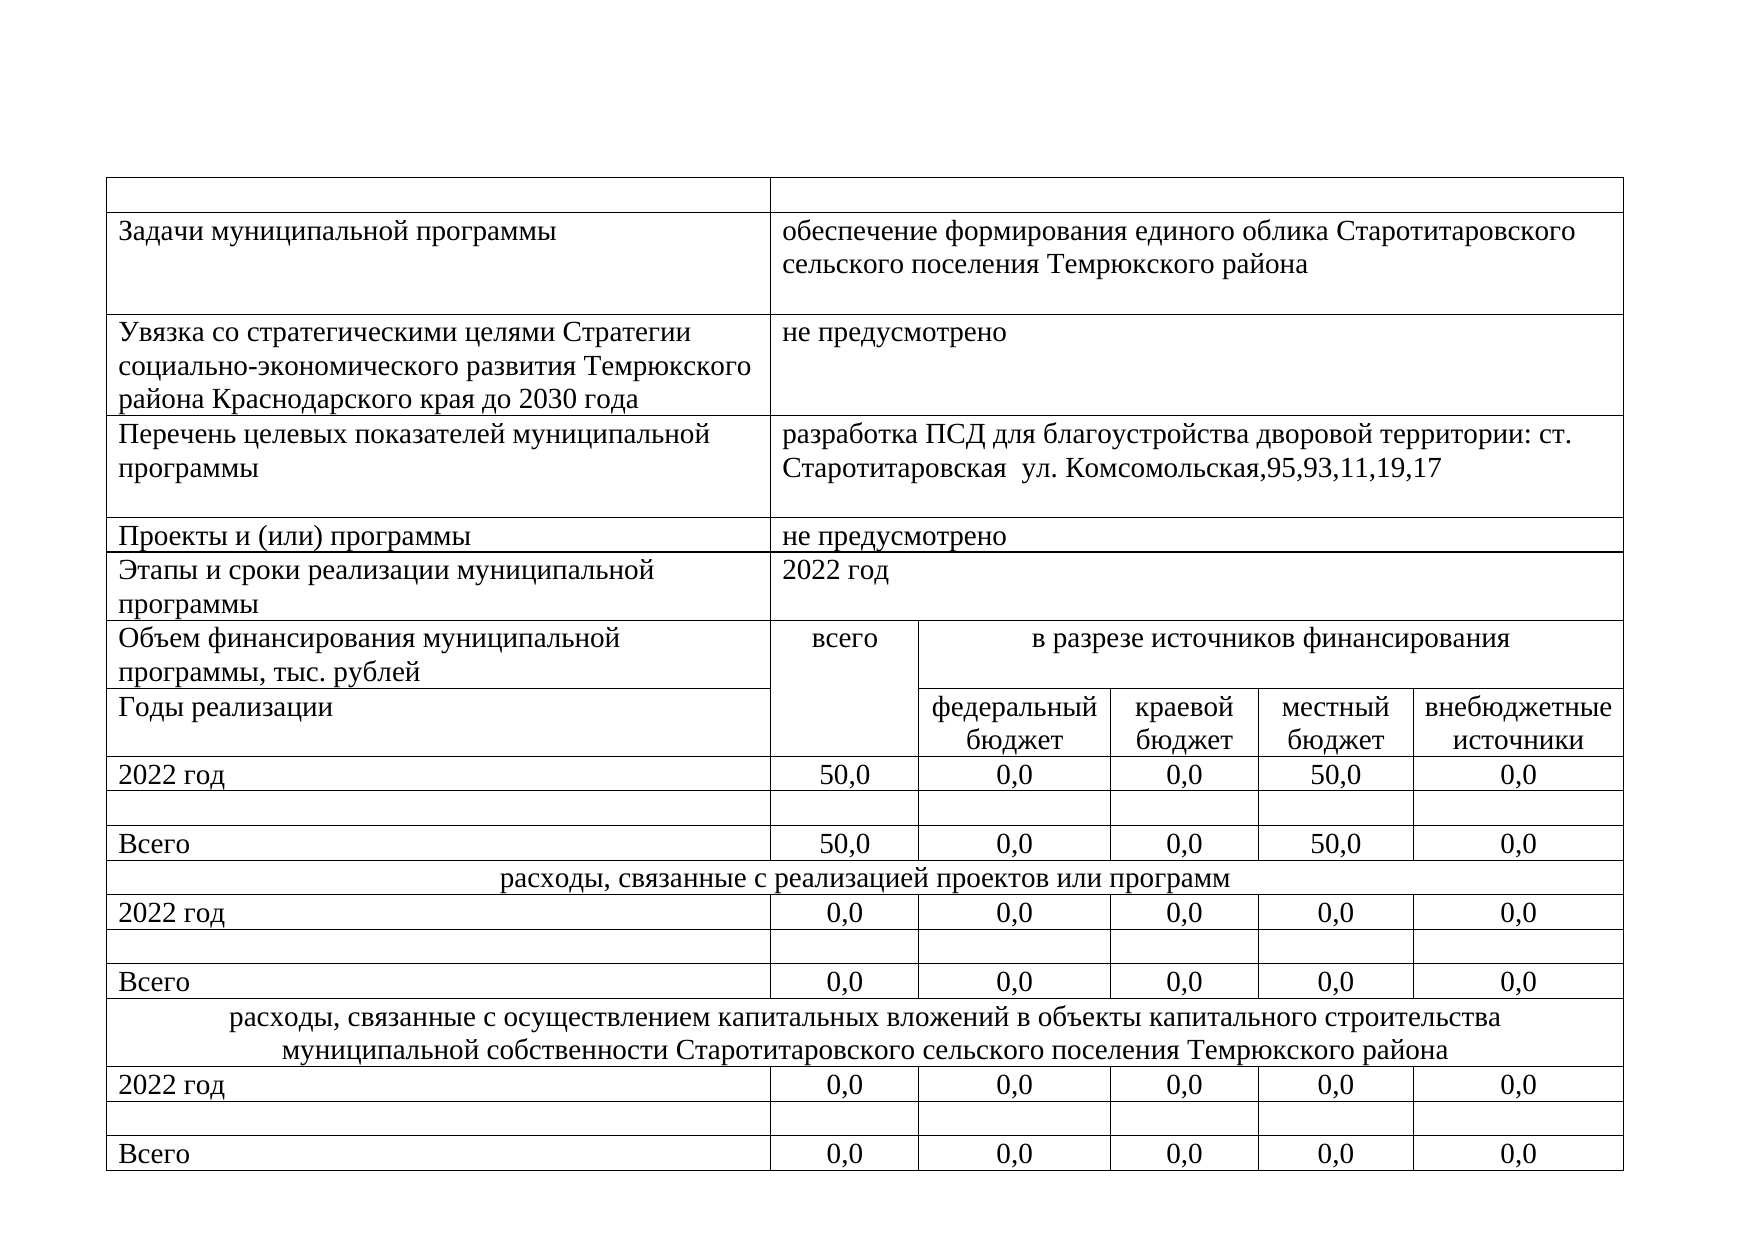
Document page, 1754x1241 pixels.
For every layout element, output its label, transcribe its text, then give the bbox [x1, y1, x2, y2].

table_cell 50,0 [1259, 757, 1413, 790]
table_cell Проекты и (или) программы [107, 518, 770, 551]
table_cell 0,0 [919, 1067, 1110, 1101]
table_cell [1259, 791, 1413, 825]
table_cell 2022 год [107, 1067, 770, 1101]
table_cell [1259, 1102, 1413, 1135]
table_cell 0,0 [1414, 964, 1623, 998]
table_cell 0,0 [771, 1067, 918, 1101]
table_cell 0,0 [919, 826, 1110, 859]
table_cell 50,0 [1259, 826, 1413, 859]
table_cell [771, 1102, 918, 1135]
table_cell [771, 930, 918, 963]
table_cell 0,0 [1259, 1067, 1413, 1101]
table_cell [919, 1102, 1110, 1135]
table_cell [1111, 1102, 1258, 1135]
table_cell [771, 791, 918, 825]
table_cell 0,0 [1111, 1136, 1258, 1170]
table_cell 0,0 [771, 1136, 918, 1170]
table_cell 0,0 [1259, 964, 1413, 998]
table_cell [771, 178, 1623, 212]
table_cell всего [771, 621, 918, 756]
table_cell Перечень целевых показателей муниципальной программы [107, 416, 770, 517]
table_cell Увязка со стратегическими целями Стратегии социально-экономического развития Темрюкского района Краснодарского края до 2030 года [107, 315, 770, 415]
table_cell 0,0 [771, 895, 918, 929]
table_cell 0,0 [919, 757, 1110, 790]
table_cell [1414, 1102, 1623, 1135]
table_cell федеральный бюджет [919, 689, 1110, 756]
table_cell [107, 178, 770, 212]
table_cell [107, 930, 770, 963]
table_cell [919, 930, 1110, 963]
table_cell 0,0 [919, 964, 1110, 998]
table_cell Годы реализации [107, 689, 770, 756]
table_cell 50,0 [771, 757, 918, 790]
table_cell 0,0 [1111, 826, 1258, 859]
table_cell 0,0 [1414, 826, 1623, 859]
table_cell 0,0 [1414, 757, 1623, 790]
table_cell внебюджетные источники [1414, 689, 1623, 756]
table_cell 50,0 [771, 826, 918, 859]
table_cell Задачи муниципальной программы [107, 213, 770, 313]
table_cell 0,0 [1414, 1136, 1623, 1170]
table_cell Всего [107, 1136, 770, 1170]
table_cell не предусмотрено [771, 315, 1623, 415]
table_cell 0,0 [1111, 757, 1258, 790]
table_cell 0,0 [1111, 964, 1258, 998]
table_cell 0,0 [771, 964, 918, 998]
table_cell [1111, 930, 1258, 963]
table_cell [107, 791, 770, 825]
table_cell [1414, 791, 1623, 825]
table_cell [1111, 791, 1258, 825]
table_cell 0,0 [1414, 1067, 1623, 1101]
table_cell [1414, 930, 1623, 963]
table_cell [1259, 930, 1413, 963]
table_cell Этапы и сроки реализации муниципальной программы [107, 553, 770, 619]
table_cell не предусмотрено [771, 518, 1623, 551]
table_cell краевой бюджет [1111, 689, 1258, 756]
table_cell 0,0 [919, 895, 1110, 929]
table_cell 2022 год [771, 553, 1623, 619]
table_cell в разрезе источников финансирования [919, 621, 1623, 688]
table_cell 0,0 [1259, 1136, 1413, 1170]
table_cell разработка ПСД для благоустройства дворовой территории: ст. Старотитаровская ул. Комсомольская,95,93,11,19,17 [771, 416, 1623, 517]
table_cell 0,0 [1259, 895, 1413, 929]
table_cell Всего [107, 826, 770, 859]
table_cell Объем финансирования муниципальной программы, тыс. рублей [107, 621, 770, 688]
table_cell 0,0 [1111, 1067, 1258, 1101]
table_cell 0,0 [919, 1136, 1110, 1170]
table_cell местный бюджет [1259, 689, 1413, 756]
table_cell расходы, связанные с реализацией проектов или программ [107, 861, 1623, 894]
table_cell 2022 год [107, 757, 770, 790]
table_cell [107, 1102, 770, 1135]
table_cell [919, 791, 1110, 825]
table_cell 0,0 [1111, 895, 1258, 929]
table_cell обеспечение формирования единого облика Старотитаровского сельского поселения Темрюкского района [771, 213, 1623, 313]
table_cell Всего [107, 964, 770, 998]
table_cell 2022 год [107, 895, 770, 929]
table_cell расходы, связанные с осуществлением капитальных вложений в объекты капитального строительства муниципальной собственности Старотитаровского сельского поселения Темрюкского района [107, 999, 1623, 1066]
table_cell 0,0 [1414, 895, 1623, 929]
